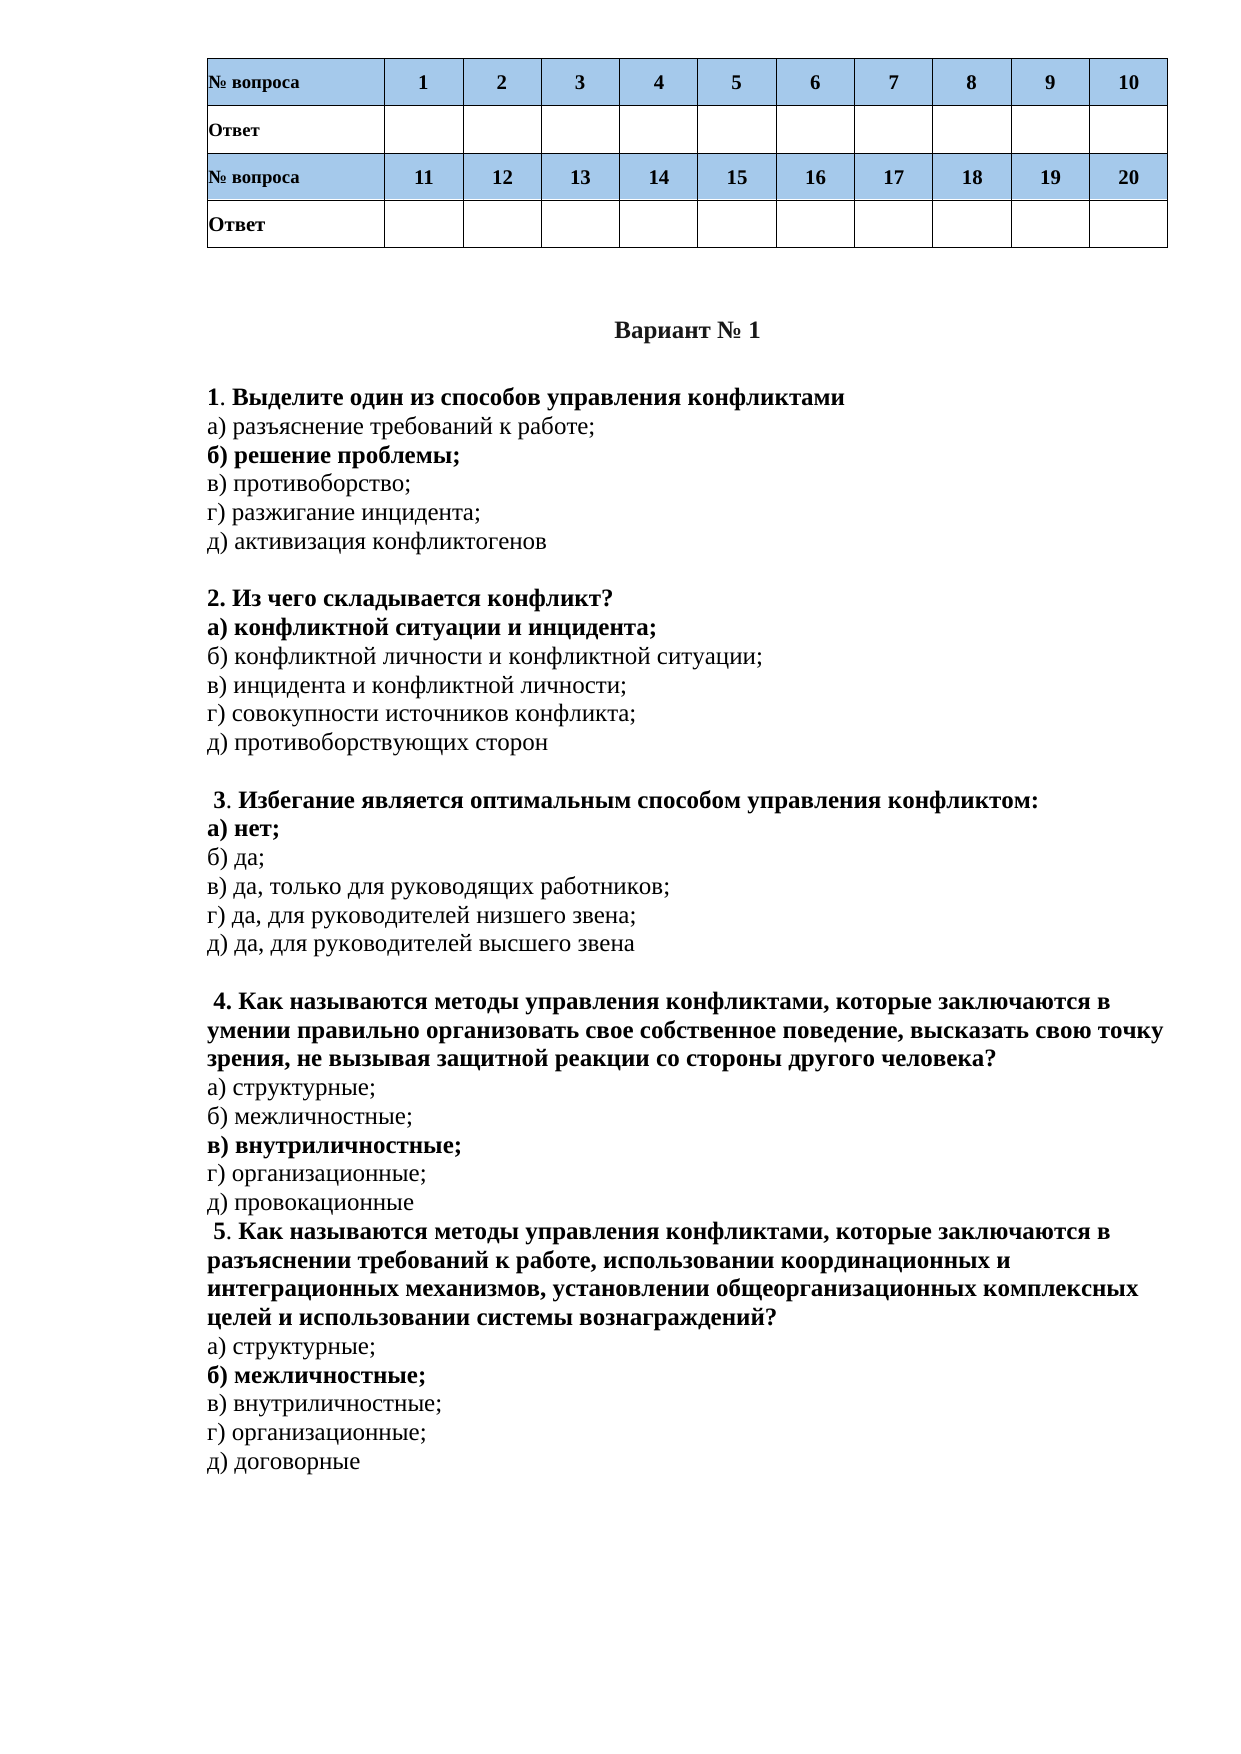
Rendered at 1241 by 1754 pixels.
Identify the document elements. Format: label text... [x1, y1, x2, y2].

table_cell Ответ [208, 106, 384, 153]
table_cell [620, 201, 697, 247]
table_header 2 [464, 59, 541, 105]
table_header 4 [620, 59, 697, 105]
table_cell 18 [933, 154, 1011, 199]
table_cell 15 [698, 154, 776, 199]
table_header 3 [542, 59, 619, 105]
table_header 9 [1012, 59, 1089, 105]
table_header 1 [385, 59, 463, 105]
table_cell [464, 201, 541, 247]
table_cell [542, 201, 619, 247]
table_cell 20 [1090, 154, 1167, 199]
table_cell [1012, 201, 1089, 247]
text 3. Избегание является оптимальным способом управления конфликтом: а) нет; б) да; в) да, только для руководящих работников; г) да, для руководителей низшего звена; д) да, для руководителей высшего звена [207, 785, 1167, 957]
table_cell [855, 106, 932, 153]
table_cell [1090, 106, 1167, 153]
table_cell 13 [542, 154, 619, 199]
text Вариант № 1 [208, 315, 1167, 344]
table_cell Ответ [208, 201, 384, 247]
table_cell [1012, 106, 1089, 153]
table_cell 16 [777, 154, 854, 199]
table_cell 11 [385, 154, 463, 199]
table_header 8 [933, 59, 1011, 105]
text 2. Из чего складывается конфликт? а) конфликтной ситуации и инцидента; б) конфликтной личности и конфликтной ситуации; в) инцидента и конфликтной личности; г) совокупности источников конфликта; д) противоборствующих сторон [207, 583, 1167, 756]
table_header 5 [698, 59, 776, 105]
table_cell [698, 106, 776, 153]
table_header № вопроса [208, 59, 384, 105]
table_cell [855, 201, 932, 247]
table_cell [1090, 201, 1167, 247]
table_cell 14 [620, 154, 697, 199]
table_cell № вопроса [208, 154, 384, 199]
table_cell [385, 201, 463, 247]
table_cell [620, 106, 697, 153]
table_cell [385, 106, 463, 153]
table_cell [464, 106, 541, 153]
table_header 10 [1090, 59, 1167, 105]
table_cell 17 [855, 154, 932, 199]
table_cell [777, 201, 854, 247]
table_cell 19 [1012, 154, 1089, 199]
table_cell [933, 201, 1011, 247]
text 1. Выделите один из способов управления конфликтами а) разъяснение требований к работе; б) решение проблемы; в) противоборство; г) разжигание инцидента; д) активизация конфликтогенов [207, 382, 1167, 555]
table_cell 12 [464, 154, 541, 199]
table_cell [698, 201, 776, 247]
text 4. Как называются методы управления конфликтами, которые заключаются в умении правильно организовать свое собственное поведение, высказать свою точку зрения, не вызывая защитной реакции со стороны другого человека? а) структурные; б) межличностные; в) внутриличностные; г) организационные; д) провокационные [207, 986, 1167, 1216]
table_cell [777, 106, 854, 153]
text 5. Как называются методы управления конфликтами, которые заключаются в разъяснении требований к работе, использовании координационных и интеграционных механизмов, установлении общеорганизационных комплексных целей и использовании системы вознаграждений? а) структурные; б) межличностные; в) внутриличностные; г) организационные; д) договорные [207, 1216, 1167, 1475]
table_header 6 [777, 59, 854, 105]
table_cell [542, 106, 619, 153]
table_cell [933, 106, 1011, 153]
table_header 7 [855, 59, 932, 105]
